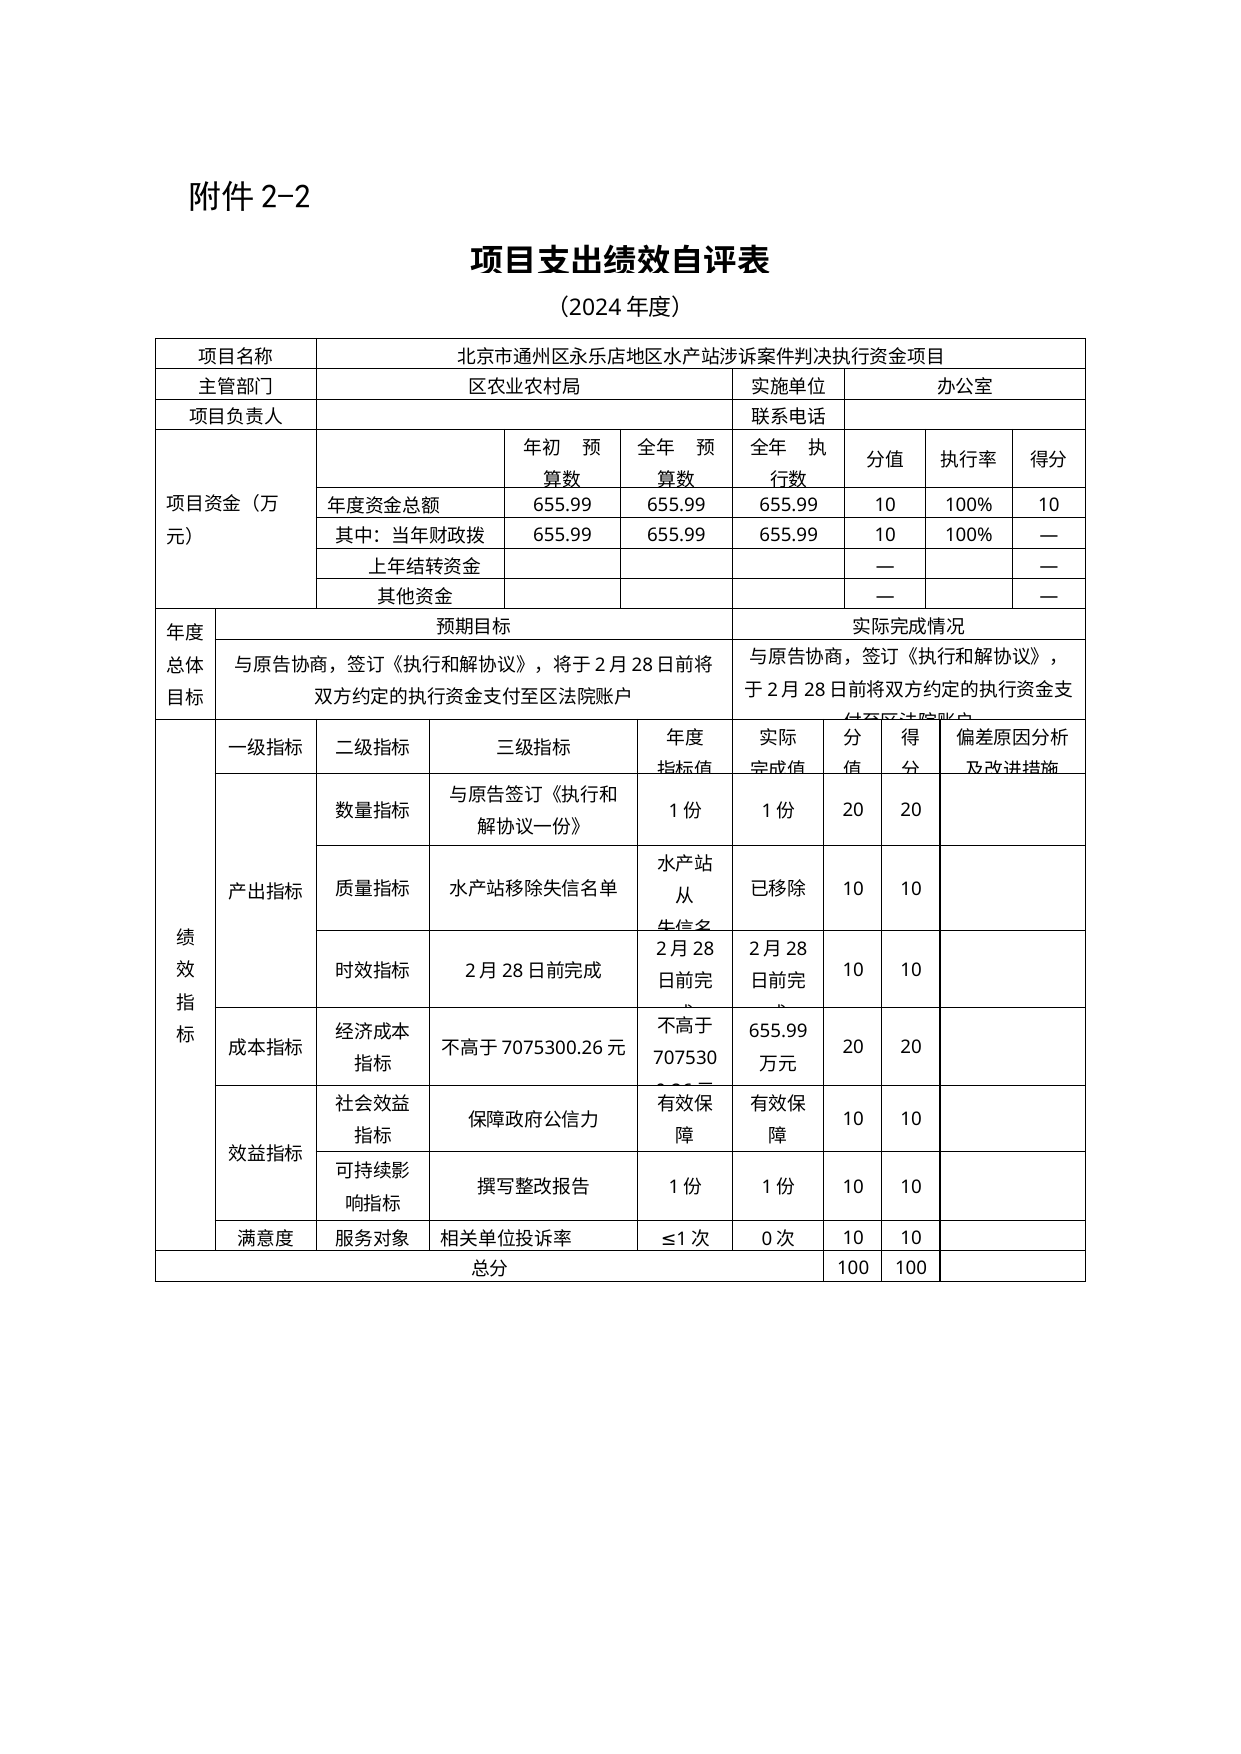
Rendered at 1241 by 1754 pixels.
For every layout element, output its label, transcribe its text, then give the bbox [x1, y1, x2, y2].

table_cell 预期目标 [216, 609, 732, 638]
table_cell 20 [882, 774, 939, 844]
table_cell 联系电话 [733, 400, 844, 429]
table_cell 655.99万元 [733, 1008, 823, 1084]
table_cell 上年结转资金 [317, 549, 504, 578]
table_cell 0次 [733, 1221, 823, 1250]
table_cell （2024年度） [155, 273, 1085, 338]
table_cell [733, 549, 844, 578]
table_cell 年度 指标值 [638, 720, 732, 773]
table_cell 全年 预算数 [621, 430, 732, 487]
table_cell 655.99 [621, 518, 732, 548]
table_cell 偏差原因分析及改进措施 [941, 720, 1085, 773]
table_cell 20 [824, 1008, 881, 1084]
table_cell 10 [824, 1086, 881, 1151]
table_cell 1份 [733, 1152, 823, 1220]
table_cell 水产站从 失信名单移除 [638, 846, 732, 930]
table_cell 年度总体目标 [156, 609, 215, 719]
table_cell 绩 效 指 标 [156, 720, 215, 1250]
table_cell 1份 [638, 774, 732, 844]
table_cell 有效保障 [733, 1086, 823, 1151]
table_cell — [1013, 579, 1085, 608]
table_cell 北京市通州区永乐店地区水产站涉诉案件判决执行资金项目 [317, 339, 1085, 368]
table_cell 成本指标 [216, 1008, 316, 1084]
table_cell 项目名称 [156, 339, 316, 368]
table_cell 年度资金总额 [317, 488, 504, 517]
table_cell 二级指标 [317, 720, 429, 773]
table_cell [941, 1221, 1085, 1250]
table_cell [317, 430, 504, 487]
table_cell [941, 931, 1085, 1007]
table_cell 10 [824, 1152, 881, 1220]
table_cell 10 [882, 846, 939, 930]
table_cell 实际 完成值 [733, 720, 823, 773]
table_cell 与原告签订《执行和解协议一份》 [430, 774, 637, 844]
table_cell 三级指标 [430, 720, 637, 773]
table_cell 10 [824, 846, 881, 930]
table_cell 10 [882, 1221, 939, 1250]
table_cell 总分 [156, 1251, 823, 1281]
table_cell 655.99 [621, 488, 732, 517]
table_cell [941, 1152, 1085, 1220]
table_cell 分值 [845, 430, 925, 487]
table_cell 年初 预算数 [505, 430, 620, 487]
table_cell 项目资金（万元） [156, 430, 316, 608]
table_cell 水产站移除失信名单 [430, 846, 637, 930]
table_cell 655.99 [505, 488, 620, 517]
table_cell 一级指标 [216, 720, 316, 773]
table_cell [941, 1086, 1085, 1151]
table_cell [621, 579, 732, 608]
table_cell 执行率 [926, 430, 1012, 487]
table_cell 2月28日前完成 [430, 931, 637, 1007]
table_cell 100 [882, 1251, 939, 1281]
table_cell 实施单位 [733, 369, 844, 398]
table_cell 全年 执行数 [733, 430, 844, 487]
table_cell [926, 549, 1012, 578]
table_cell 撰写整改报告 [430, 1152, 637, 1220]
table_cell [845, 400, 1085, 429]
table_cell [941, 1251, 1085, 1281]
table_cell — [845, 579, 925, 608]
table_cell 10 [882, 1086, 939, 1151]
table_cell 10 [882, 931, 939, 1007]
table_cell 20 [824, 774, 881, 844]
table_cell [941, 774, 1085, 844]
table_cell 有效保障 [638, 1086, 732, 1151]
table_cell 655.99 [733, 518, 844, 548]
table_cell 满意度 指标 [216, 1221, 316, 1250]
table_cell 分值 [824, 720, 881, 773]
table_cell 2月28日前完成 [733, 931, 823, 1007]
table_cell 1份 [733, 774, 823, 844]
table_cell 数量指标 [317, 774, 429, 844]
table_cell 办公室 [845, 369, 1085, 398]
table_cell 1份 [638, 1152, 732, 1220]
table_cell 质量指标 [317, 846, 429, 930]
table_cell 项目负责人 [156, 400, 316, 429]
table_cell 保障政府公信力 [430, 1086, 637, 1151]
table_cell — [1013, 549, 1085, 578]
table_cell 经济成本指标 [317, 1008, 429, 1084]
table_cell [505, 579, 620, 608]
table_cell 区农业农村局 [317, 369, 732, 398]
table_cell 不高于7075300.26元 [430, 1008, 637, 1084]
table_cell 其他资金 [317, 579, 504, 608]
table_cell [941, 1008, 1085, 1084]
table_cell 服务对象满意度指标 [317, 1221, 429, 1250]
table_cell 10 [824, 1221, 881, 1250]
table_cell 2月28日前完成 [638, 931, 732, 1007]
table_cell 时效指标 [317, 931, 429, 1007]
table_cell [941, 846, 1085, 930]
table_header 项目支出绩效自评表 [155, 227, 1085, 273]
text 附件2-2 [187, 162, 1053, 227]
table_cell ≤1次 [638, 1221, 732, 1250]
table_cell 可持续影响指标 [317, 1152, 429, 1220]
table_cell [317, 400, 732, 429]
table_cell 655.99 [733, 488, 844, 517]
table_cell 已移除 [733, 846, 823, 930]
table_cell 100% [926, 518, 1012, 548]
table_cell 10 [845, 488, 925, 517]
table_cell 10 [1013, 488, 1085, 517]
table_cell 655.99 [505, 518, 620, 548]
table_cell — [845, 549, 925, 578]
table_cell [505, 549, 620, 578]
table_cell [926, 579, 1012, 608]
table_cell 其中：当年财政拨款 [317, 518, 504, 548]
table_cell 10 [824, 931, 881, 1007]
table_cell 相关单位投诉率 [430, 1221, 637, 1250]
table_cell 主管部门 [156, 369, 316, 398]
table_cell 社会效益 指标 [317, 1086, 429, 1151]
table_cell 100% [926, 488, 1012, 517]
table_cell 10 [845, 518, 925, 548]
table_cell 实际完成情况 [733, 609, 1085, 638]
table_cell 得分 [882, 720, 939, 773]
table_cell 与原告协商，签订《执行和解协议》，将于2月28日前将双方约定的执行资金支付至区法院账户 [216, 640, 732, 719]
table_cell 10 [882, 1152, 939, 1220]
table_cell 效益指标 [216, 1086, 316, 1220]
table_cell 与原告协商，签订《执行和解协议》，于2月28日前将双方约定的执行资金支付至区法院账户 [733, 640, 1085, 719]
table_cell 不高于7075300.26元 [638, 1008, 732, 1084]
table_cell [733, 579, 844, 608]
table_cell 20 [882, 1008, 939, 1084]
table_cell 100 [824, 1251, 881, 1281]
table_cell [621, 549, 732, 578]
table_cell 产出指标 [216, 774, 316, 1007]
table_cell 得分 [1013, 430, 1085, 487]
table_cell — [1013, 518, 1085, 548]
